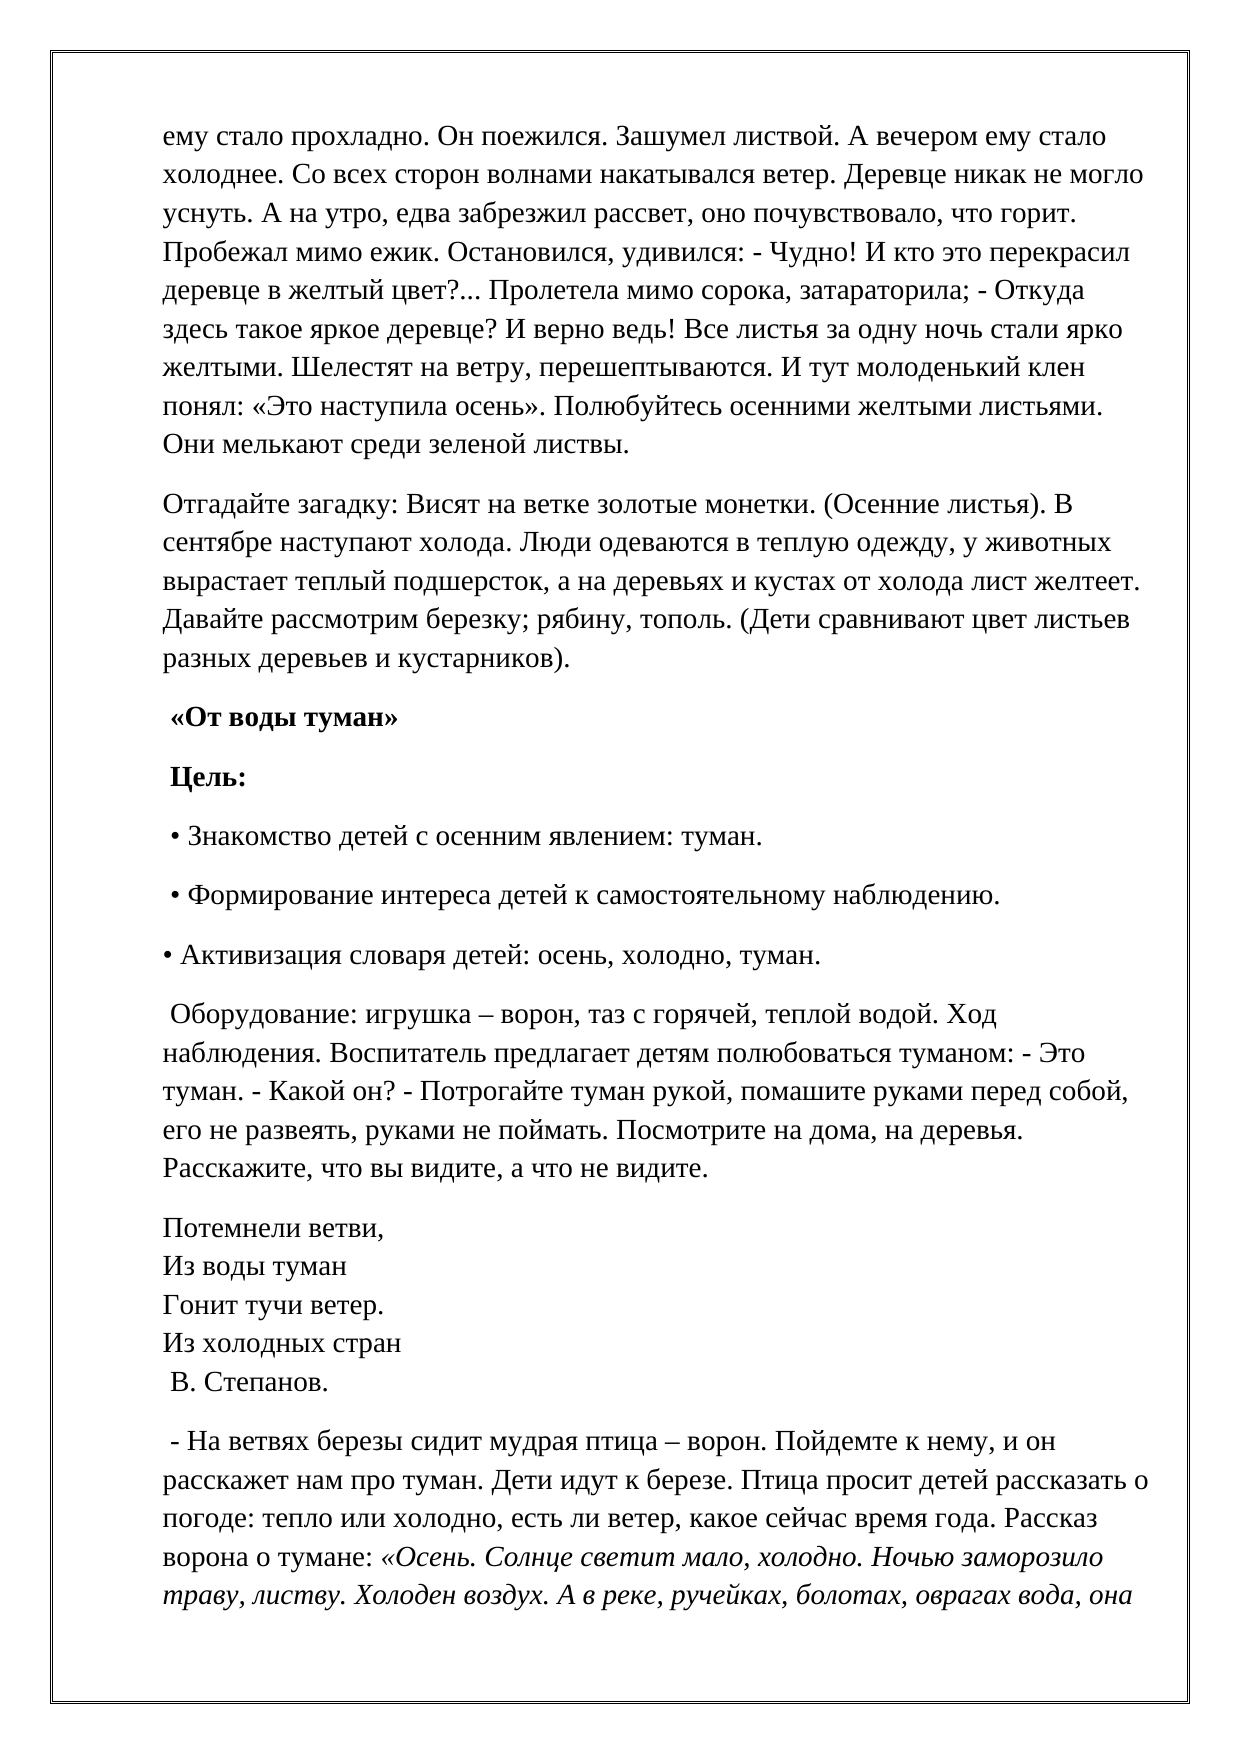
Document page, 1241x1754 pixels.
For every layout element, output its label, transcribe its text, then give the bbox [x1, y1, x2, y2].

text Отгадайте загадку: Висят на ветке золотые монетки. (Осенние листья). В сентябре наступают холода. Люди одеваются в теплую одежду, у животных вырастает теплый подшерсток, а на деревьях и кустах от холода лист желтеет. Давайте рассмотрим березку; рябину, тополь. (Дети сравнивают цвет листьев разных деревьев и кустарников). [162, 486, 1152, 673]
text Цель: [162, 759, 1152, 792]
text «От воды туман» [162, 699, 1152, 733]
text • Знакомство детей с осенним явлением: туман. [162, 818, 1152, 852]
text Из воды туман [162, 1248, 1152, 1282]
text • Активизация словаря детей: осень, холодно, туман. [162, 937, 1152, 970]
text Гонит тучи ветер. [162, 1287, 1152, 1320]
text Потемнели ветви, [162, 1210, 1152, 1243]
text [162, 1423, 1152, 1611]
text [162, 118, 1152, 460]
text В. Степанов. [162, 1364, 1152, 1397]
text Оборудование: игрушка – ворон, таз с горячей, теплой водой. Ход наблюдения. Воспитатель предлагает детям полюбоваться туманом: - Это туман. - Какой он? - Потрогайте туман рукой, помашите руками перед собой, его не развеять, руками не поймать. Посмотрите на дома, на деревья. Расскажите, что вы видите, а что не видите. [162, 996, 1152, 1184]
text Из холодных стран [162, 1325, 1152, 1359]
text • Формирование интереса детей к самостоятельному наблюдению. [162, 877, 1152, 911]
